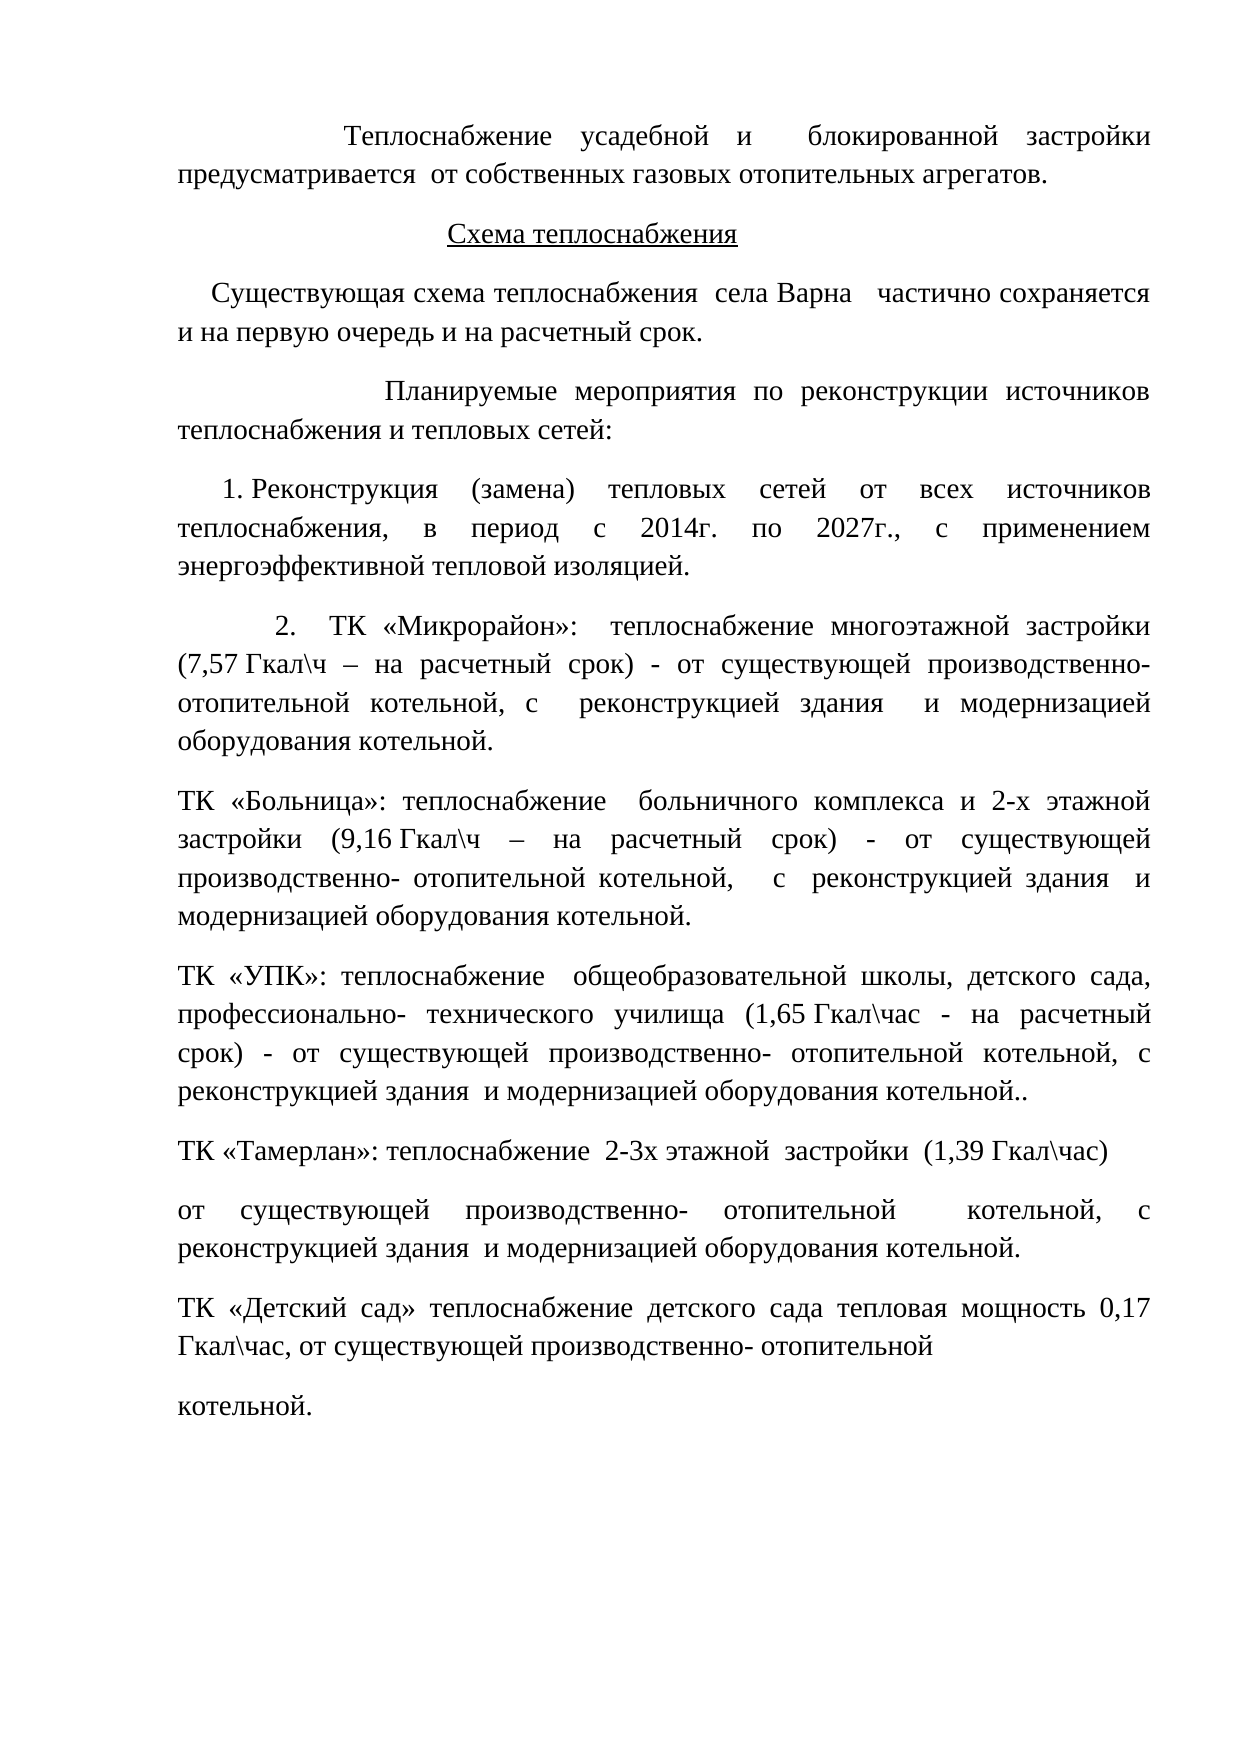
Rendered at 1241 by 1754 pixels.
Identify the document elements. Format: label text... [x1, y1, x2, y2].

text ТК «Тамерлан»: теплоснабжение 2-3х этажной застройки (1,39 Гкал\час) [177, 1133, 1152, 1166]
text 2. ТК «Микрорайон»: теплоснабжение многоэтажной застройки (7,57 Гкал\ч – на расчетный срок) - от существующей производственно- отопительной котельной, с реконструкцией здания и модернизацией оборудования котельной. [177, 608, 1152, 757]
text Существующая схема теплоснабжения села Варна частично сохраняется и на первую очередь и на расчетный срок. [177, 275, 1152, 347]
text от существующей производственно- отопительной котельной, с реконструкцией здания и модернизацией оборудования котельной. [177, 1192, 1152, 1264]
text Планируемые мероприятия по реконструкции источников теплоснабжения и тепловых сетей: [177, 373, 1152, 445]
list Реконструкция (замена) тепловых сетей от всех источников теплоснабжения, в период с 2014г. по 2027г., с применением энергоэффективной тепловой изоляцией. [177, 471, 1152, 582]
text котельной. [177, 1388, 1152, 1421]
text ТК «УПК»: теплоснабжение общеобразовательной школы, детского сада, профессионально- технического училища (1,65 Гкал\час - на расчетный срок) - от существующей производственно- отопительной котельной, с реконструкцией здания и модернизацией оборудования котельной.. [177, 958, 1152, 1107]
text ТК «Детский сад» теплоснабжение детского сада тепловая мощность 0,17 Гкал\час, от существующей производственно- отопительной [177, 1290, 1152, 1362]
text ТК «Больница»: теплоснабжение больничного комплекса и 2-х этажной застройки (9,16 Гкал\ч – на расчетный срок) - от существующей производственно- отопительной котельной, с реконструкцией здания и модернизацией оборудования котельной. [177, 783, 1152, 932]
text Теплоснабжение усадебной и блокированной застройки предусматривается от собственных газовых отопительных агрегатов. [177, 118, 1152, 190]
text Схема теплоснабжения [177, 216, 1152, 249]
